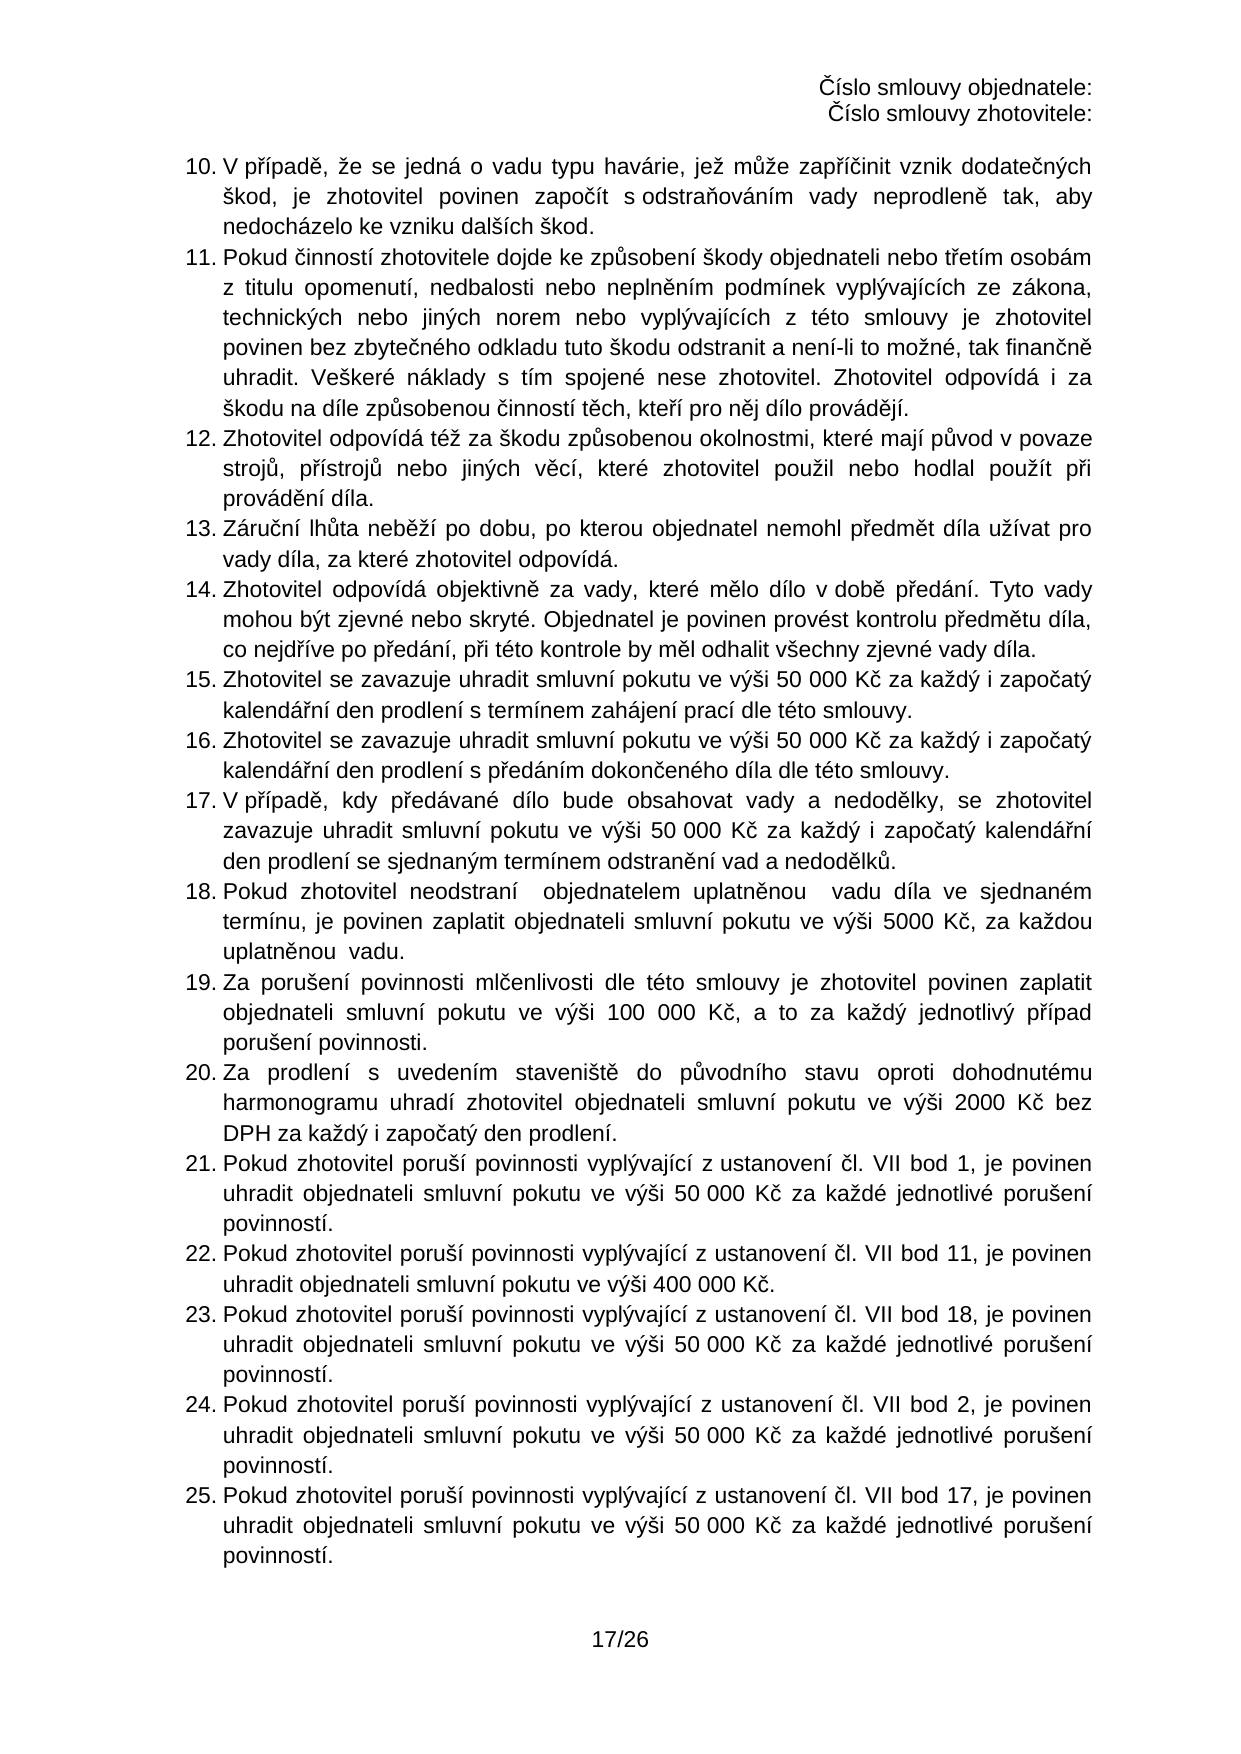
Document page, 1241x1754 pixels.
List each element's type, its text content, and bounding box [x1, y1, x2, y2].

list Pokud zhotovitel poruší povinnosti vyplývající z ustanovení čl. VII bod 11, je povinen uhradit objednateli smluvní pokutu ve výši 400 000 Kč. [185, 1240, 1093, 1297]
list Záruční lhůta neběží po dobu, po kterou objednatel nemohl předmět díla užívat pro vady díla, za které zhotovitel odpovídá. [185, 515, 1093, 572]
list Pokud zhotovitel poruší povinnosti vyplývající z ustanovení čl. VII bod 17, je povinen uhradit objednateli smluvní pokutu ve výši 50 000 Kč za každé jednotlivé porušení povinností. [185, 1482, 1093, 1569]
list Zhotovitel odpovídá též za škodu způsobenou okolnostmi, které mají původ v povaze strojů, přístrojů nebo jiných věcí, které zhotovitel použil nebo hodlal použít při provádění díla. [185, 425, 1093, 511]
list Zhotovitel se zavazuje uhradit smluvní pokutu ve výši 50 000 Kč za každý i započatý kalendářní den prodlení s předáním dokončeného díla dle této smlouvy. [185, 727, 1093, 783]
list Pokud činností zhotovitele dojde ke způsobení škody objednateli nebo třetím osobám z titulu opomenutí, nedbalosti nebo neplněním podmínek vyplývajících ze zákona, technických nebo jiných norem nebo vyplývajících z této smlouvy je zhotovitel povinen bez zbytečného odkladu tuto škodu odstranit a není-li to možné, tak finančně uhradit. Veškeré náklady s tím spojené nese zhotovitel. Zhotovitel odpovídá i za škodu na díle způsobenou činností těch, kteří pro něj dílo provádějí. [185, 243, 1093, 421]
list Za prodlení s uvedením staveniště do původního stavu oproti dohodnutému harmonogramu uhradí zhotovitel objednateli smluvní pokutu ve výši 2000 Kč bez DPH za každý i započatý den prodlení. [185, 1059, 1093, 1146]
list V případě, kdy předávané dílo bude obsahovat vady a nedodělky, se zhotovitel zavazuje uhradit smluvní pokutu ve výši 50 000 Kč za každý i započatý kalendářní den prodlení se sjednaným termínem odstranění vad a nedodělků. [185, 787, 1093, 874]
list Pokud zhotovitel poruší povinnosti vyplývající z ustanovení čl. VII bod 2, je povinen uhradit objednateli smluvní pokutu ve výši 50 000 Kč za každé jednotlivé porušení povinností. [185, 1391, 1093, 1478]
list Zhotovitel se zavazuje uhradit smluvní pokutu ve výši 50 000 Kč za každý i započatý kalendářní den prodlení s termínem zahájení prací dle této smlouvy. [185, 666, 1093, 723]
list Za porušení povinnosti mlčenlivosti dle této smlouvy je zhotovitel povinen zaplatit objednateli smluvní pokutu ve výši 100 000 Kč, a to za každý jednotlivý případ porušení povinnosti. [185, 968, 1093, 1055]
list Pokud zhotovitel poruší povinnosti vyplývající z ustanovení čl. VII bod 1, je povinen uhradit objednateli smluvní pokutu ve výši 50 000 Kč za každé jednotlivé porušení povinností. [185, 1150, 1093, 1236]
list Pokud zhotovitel poruší povinnosti vyplývající z ustanovení čl. VII bod 18, je povinen uhradit objednateli smluvní pokutu ve výši 50 000 Kč za každé jednotlivé porušení povinností. [185, 1301, 1093, 1387]
list Zhotovitel odpovídá objektivně za vady, které mělo dílo v době předání. Tyto vady mohou být zjevné nebo skryté. Objednatel je povinen provést kontrolu předmětu díla, co nejdříve po předání, při této kontrole by měl odhalit všechny zjevné vady díla. [185, 576, 1093, 662]
list Pokud zhotovitel neodstraní objednatelem uplatněnou vadu díla ve sjednaném termínu, je povinen zaplatit objednateli smluvní pokutu ve výši 5000 Kč, za každou uplatněnou vadu. [185, 878, 1093, 964]
list V případě, že se jedná o vadu typu havárie, jež může zapříčinit vznik dodatečných škod, je zhotovitel povinen započít s odstraňováním vady neprodleně tak, aby nedocházelo ke vzniku dalších škod. [185, 153, 1093, 239]
